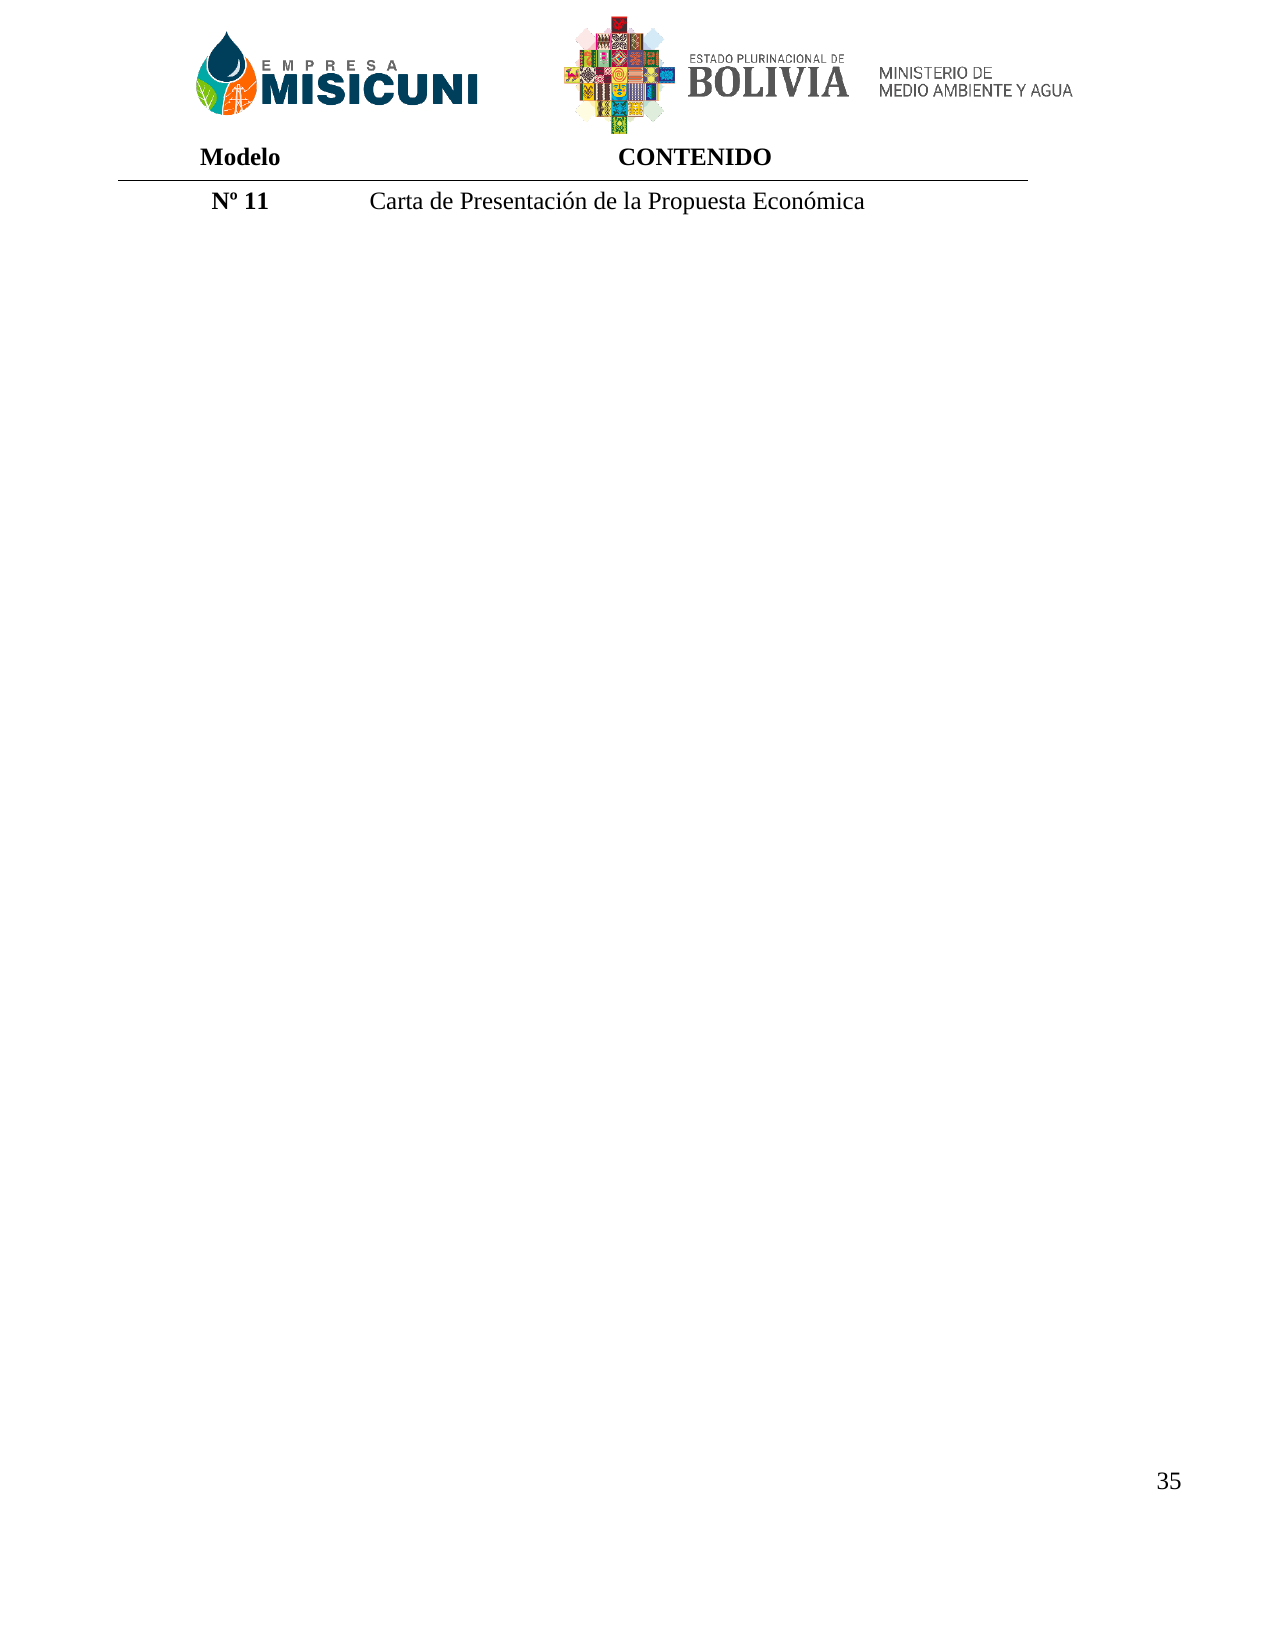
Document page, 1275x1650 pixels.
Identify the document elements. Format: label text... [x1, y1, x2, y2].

table_cell Carta de Presentación de la Propuesta Económica [333, 181, 1028, 224]
table_cell Nº 11 [118, 181, 332, 224]
table_header CONTENIDO [333, 136, 1028, 180]
picture [190, 27, 478, 118]
picture [548, 0, 1088, 150]
table_header Modelo [118, 136, 332, 180]
